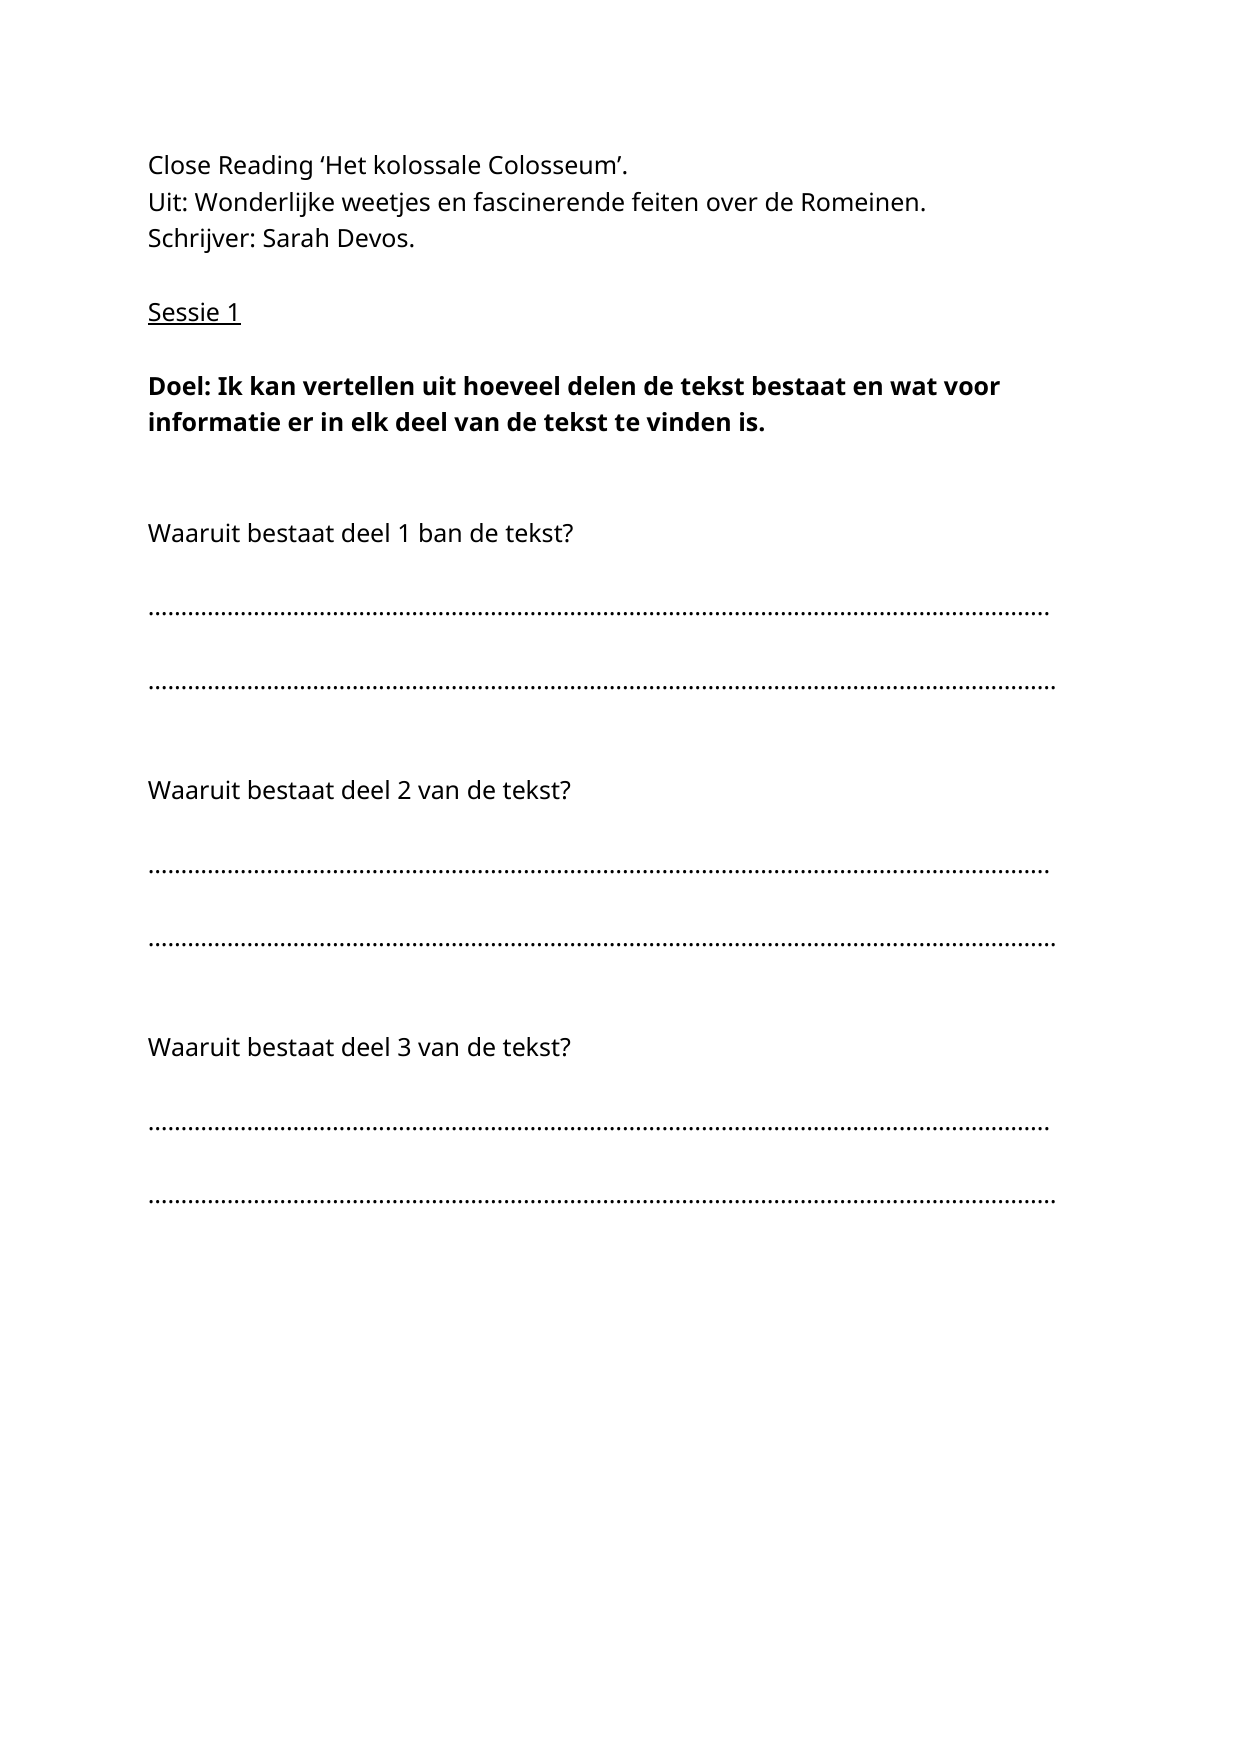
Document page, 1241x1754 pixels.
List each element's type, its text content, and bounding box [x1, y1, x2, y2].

text Sessie 1 [148, 295, 1093, 329]
text ………………………………………………………………………………………………………………………… [148, 662, 1093, 696]
text ……………………………………………………………………………………………………………………….. [148, 846, 1093, 880]
text Close Reading ‘Het kolossale Colosseum’. [148, 148, 1093, 182]
text ……………………………………………………………………………………………………………………….. [148, 589, 1093, 623]
text ………………………………………………………………………………………………………………………… [148, 920, 1093, 954]
text ……………………………………………………………………………………………………………………….. [148, 1104, 1093, 1138]
text Schrijver: Sarah Devos. [148, 221, 1093, 255]
text Waaruit bestaat deel 3 van de tekst? [148, 1030, 1093, 1064]
text Uit: Wonderlijke weetjes en fascinerende feiten over de Romeinen. [148, 184, 1093, 218]
text Waaruit bestaat deel 1 ban de tekst? [148, 515, 1093, 549]
text Doel: Ik kan vertellen uit hoeveel delen de tekst bestaat en wat voor informatie er in elk deel van de tekst te vinden is. [148, 368, 1093, 439]
text ………………………………………………………………………………………………………………………… [148, 1177, 1093, 1211]
text Waaruit bestaat deel 2 van de tekst? [148, 773, 1093, 807]
